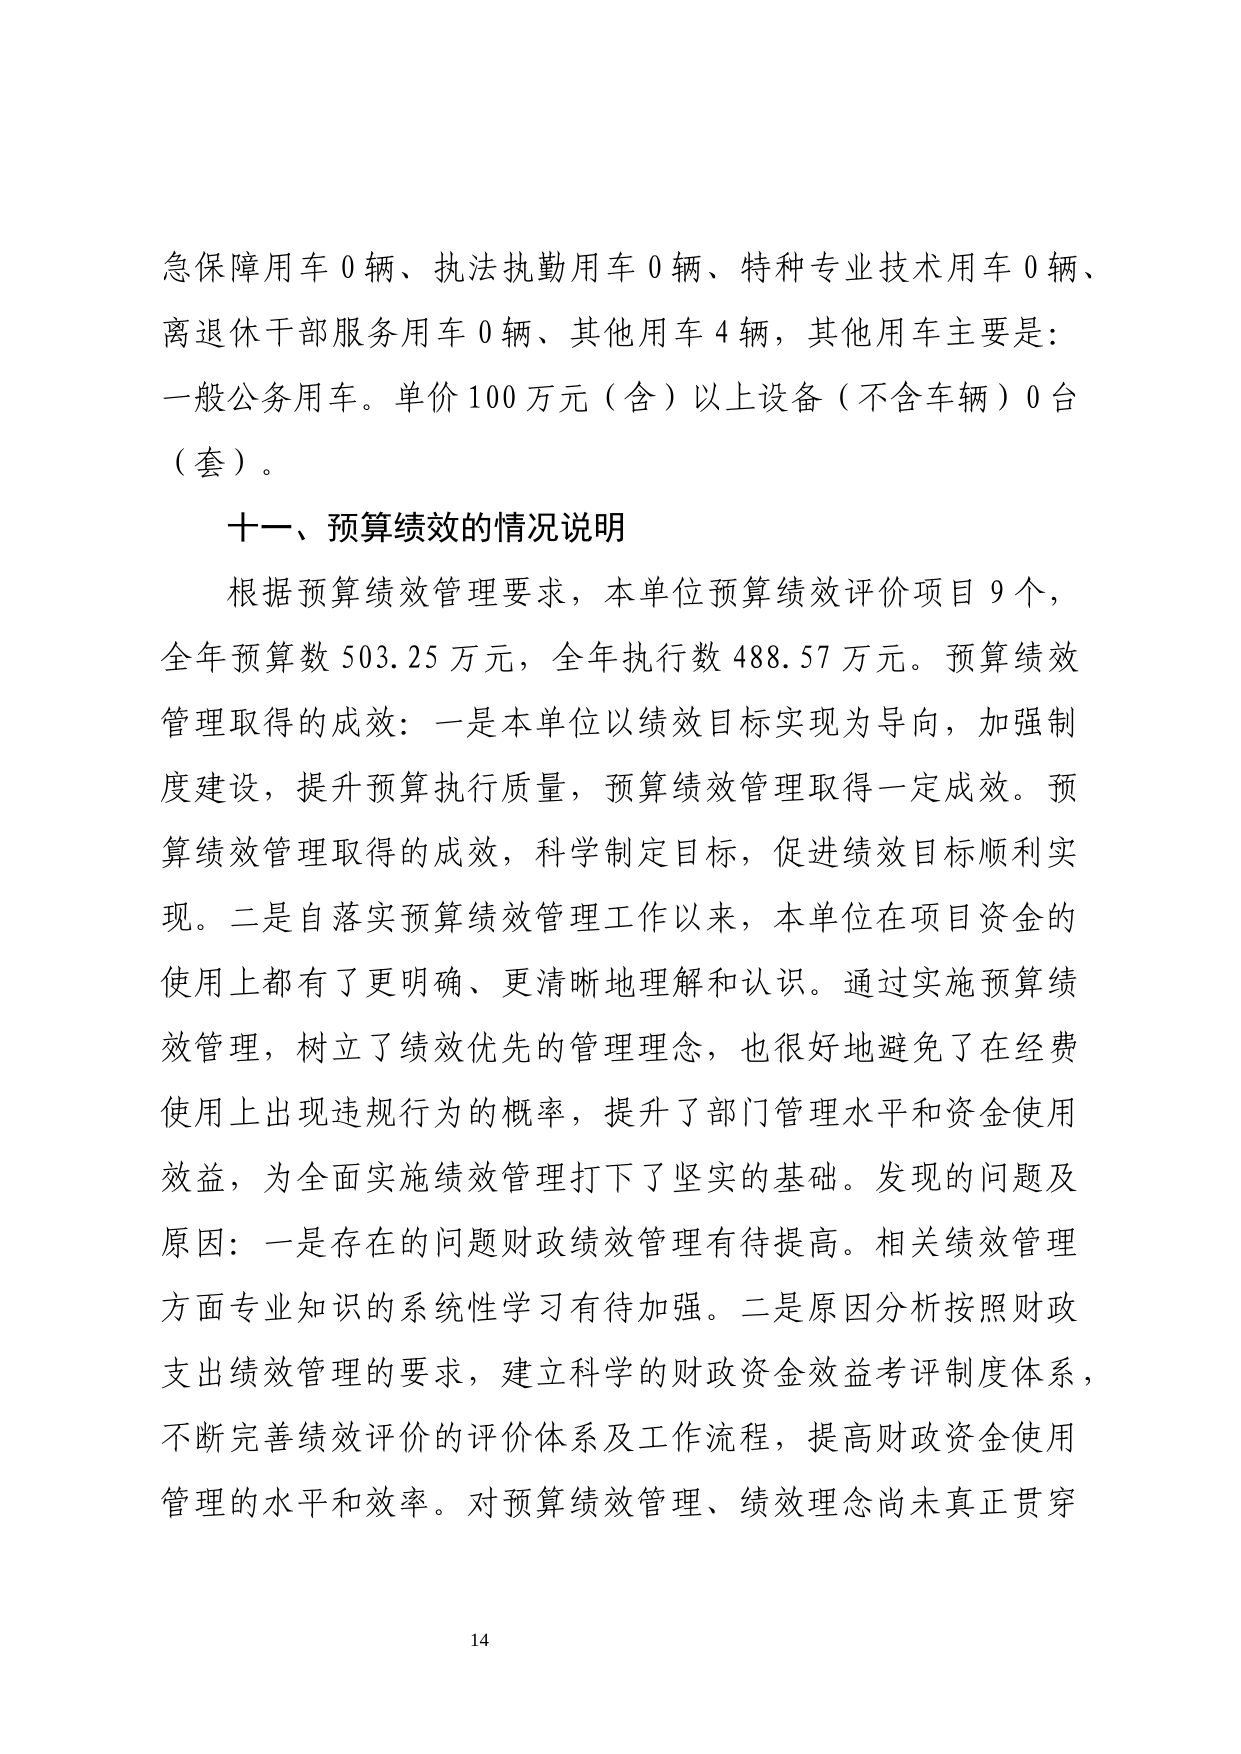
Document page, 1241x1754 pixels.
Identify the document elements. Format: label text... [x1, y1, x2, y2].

text 十一、预算绩效的情况说明 [159, 493, 1081, 558]
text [159, 558, 1081, 1533]
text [159, 233, 1081, 493]
